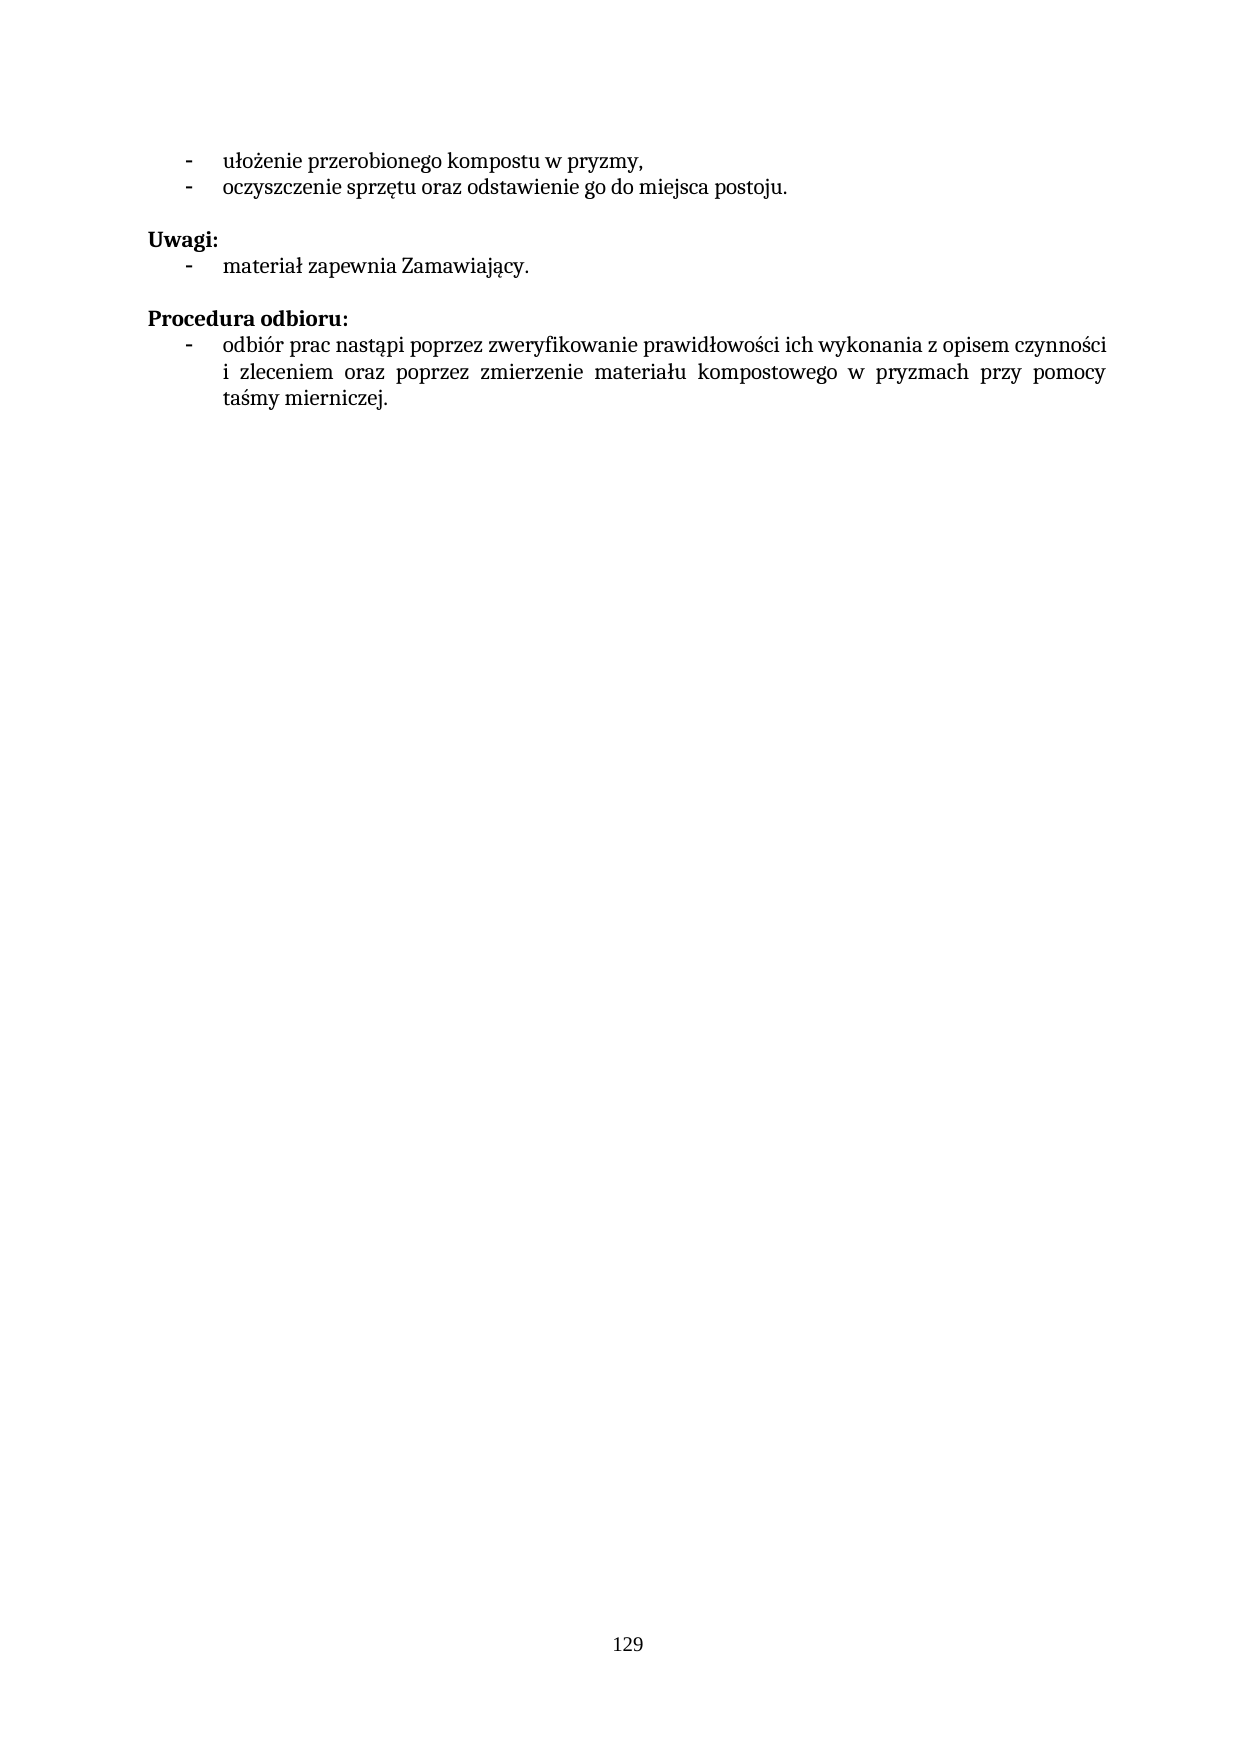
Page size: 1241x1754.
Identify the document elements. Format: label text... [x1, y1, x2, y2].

list ułożenie przerobionego kompostu w pryzmy, [185, 148, 1107, 174]
text Uwagi: [148, 227, 1107, 253]
text Procedura odbioru: [148, 306, 1107, 332]
list materiał zapewnia Zamawiający. [185, 253, 1107, 279]
list oczyszczenie sprzętu oraz odstawienie go do miejsca postoju. [185, 174, 1107, 200]
list odbiór prac nastąpi poprzez zweryfikowanie prawidłowości ich wykonania z opisem czynności i zleceniem oraz poprzez zmierzenie materiału kompostowego w pryzmach przy pomocy taśmy mierniczej. [185, 332, 1107, 411]
